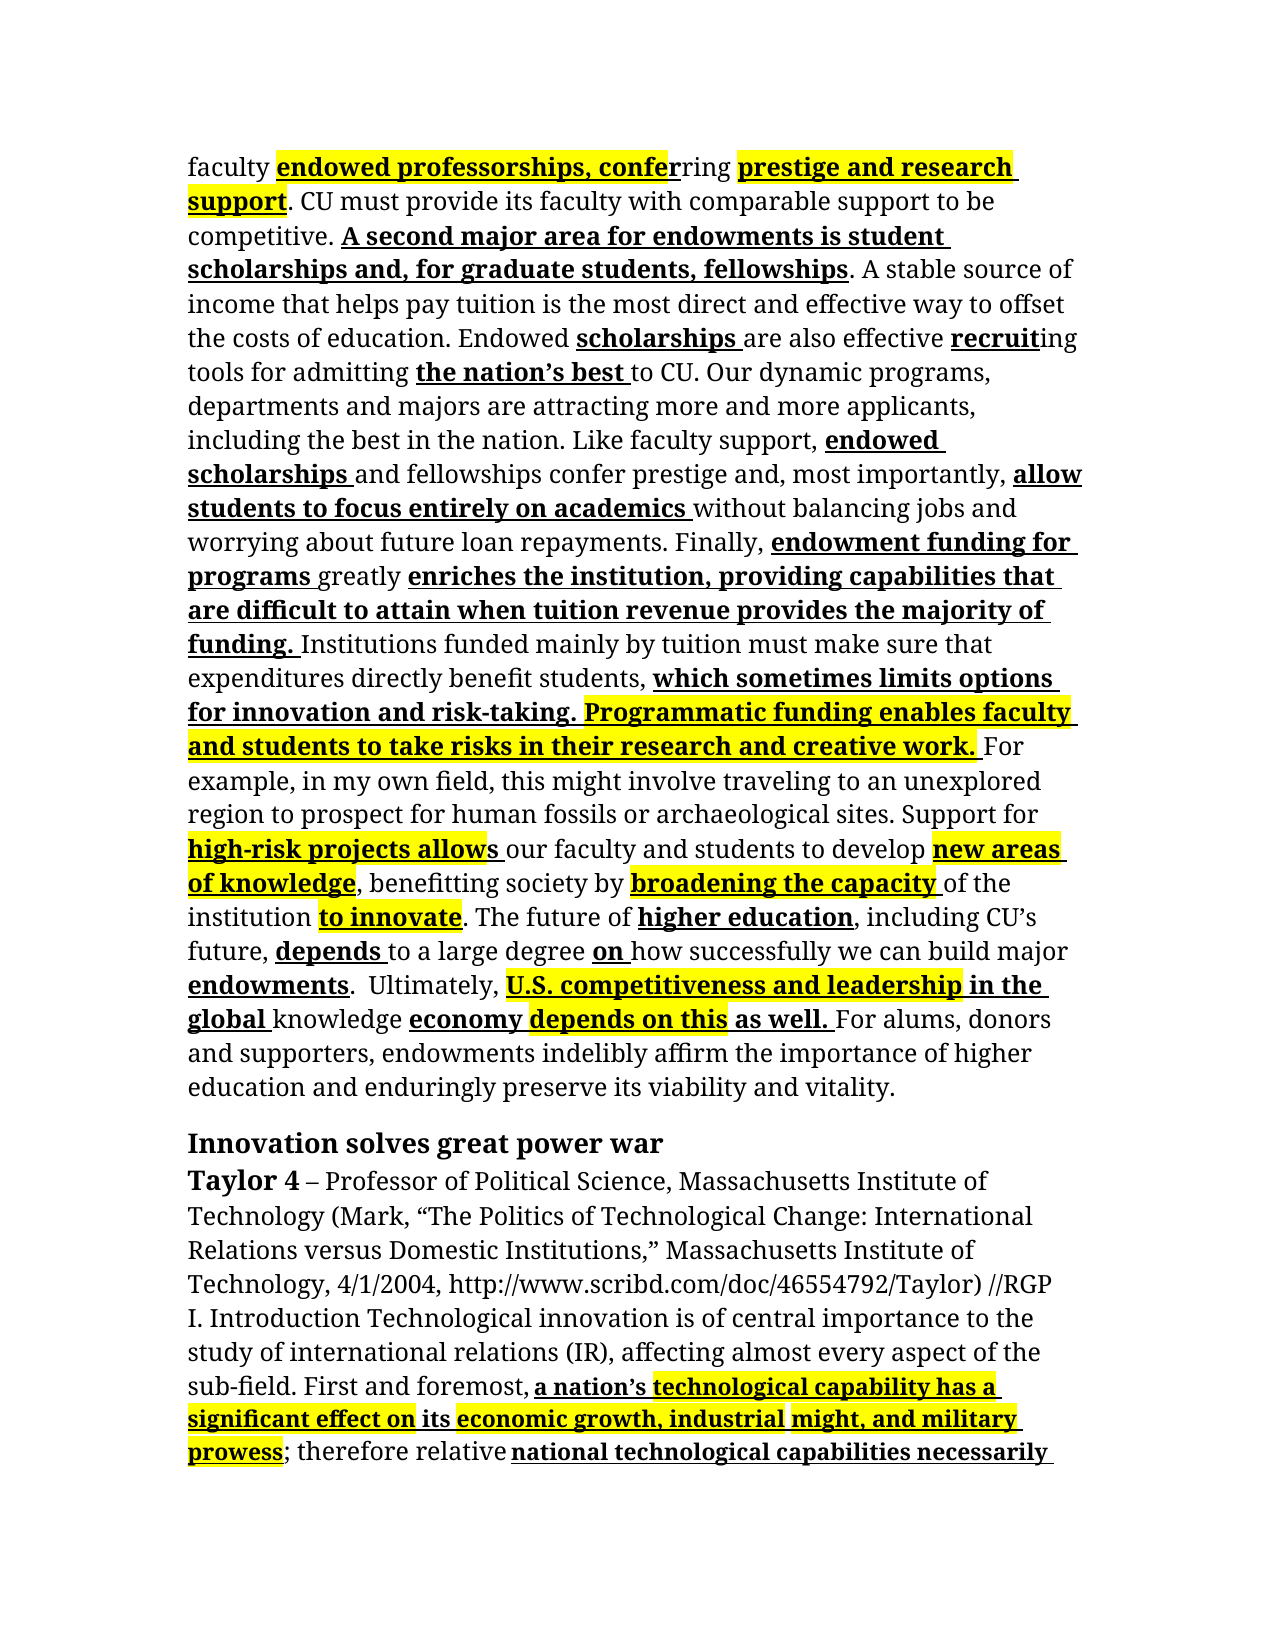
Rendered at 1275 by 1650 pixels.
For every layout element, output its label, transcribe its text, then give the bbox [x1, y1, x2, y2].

subtitle Innovation solves great power war [187, 1124, 1087, 1161]
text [187, 1301, 1087, 1468]
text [187, 150, 1087, 1104]
text Taylor 4 – Professor of Political Science, Massachusetts Institute of Technology (Mark, “The Politics of Technological Change: International Relations versus Domestic Institutions,” Massachusetts Institute of Technology, 4/1/2004, http://www.scribd.com/doc/46554792/Taylor) //RGP [187, 1161, 1087, 1301]
